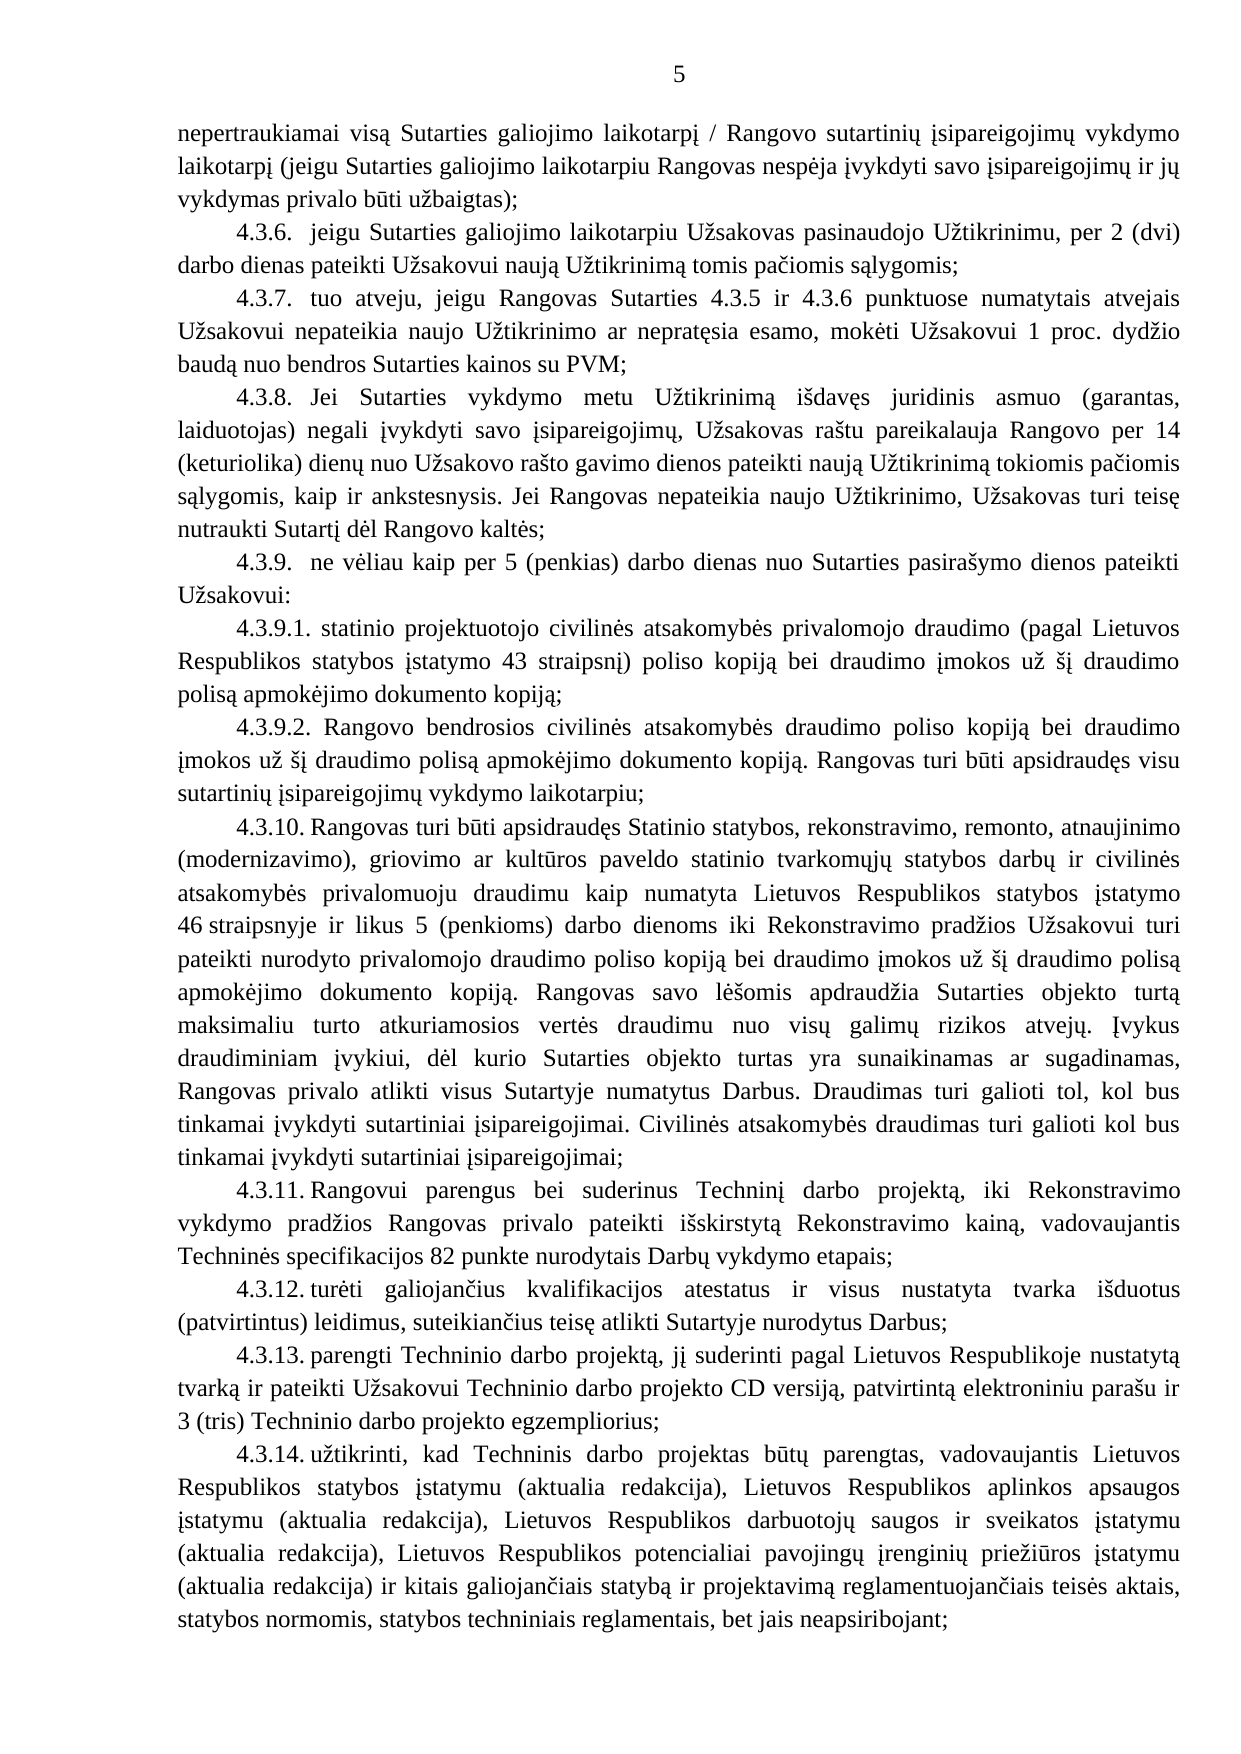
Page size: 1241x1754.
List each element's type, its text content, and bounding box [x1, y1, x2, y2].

list Rangovui parengus bei suderinus Techninį darbo projektą, iki Rekonstravimo vykdymo pradžios Rangovas privalo pateikti išskirstytą Rekonstravimo kainą, vadovaujantis Techninės specifikacijos 82 punkte nurodytais Darbų vykdymo etapais; [177, 1175, 1181, 1269]
list Jei Sutarties vykdymo metu Užtikrinimą išdavęs juridinis asmuo (garantas, laiduotojas) negali įvykdyti savo įsipareigojimų, Užsakovas raštu pareikalauja Rangovo per 14 (keturiolika) dienų nuo Užsakovo rašto gavimo dienos pateikti naują Užtikrinimą tokiomis pačiomis sąlygomis, kaip ir ankstesnysis. Jei Rangovas nepateikia naujo Užtikrinimo, Užsakovas turi teisę nutraukti Sutartį dėl Rangovo kaltės; [177, 382, 1181, 543]
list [177, 118, 1181, 213]
list turėti galiojančius kvalifikacijos atestatus ir visus nustatyta tvarka išduotus (patvirtintus) leidimus, suteikiančius teisę atlikti Sutartyje nurodytus Darbus; [177, 1274, 1181, 1336]
list ne vėliau kaip per 5 (penkias) darbo dienas nuo Sutarties pasirašymo dienos pateikti Užsakovui: [177, 547, 1181, 609]
list parengti Techninio darbo projektą, jį suderinti pagal Lietuvos Respublikoje nustatytą tvarką ir pateikti Užsakovui Techninio darbo projekto CD versiją, patvirtintą elektroniniu parašu ir 3 (tris) Techninio darbo projekto egzempliorius; [177, 1340, 1181, 1435]
list 4.3.9.1. statinio projektuotojo civilinės atsakomybės privalomojo draudimo (pagal Lietuvos Respublikos statybos įstatymo 43 straipsnį) poliso kopiją bei draudimo įmokos už šį draudimo polisą apmokėjimo dokumento kopiją; [177, 613, 1181, 708]
list Rangovas turi būti apsidraudęs Statinio statybos, rekonstravimo, remonto, atnaujinimo (modernizavimo), griovimo ar kultūros paveldo statinio tvarkomųjų statybos darbų ir civilinės atsakomybės privalomuoju draudimu kaip numatyta Lietuvos Respublikos statybos įstatymo 46 straipsnyje ir likus 5 (penkioms) darbo dienoms iki Rekonstravimo pradžios Užsakovui turi pateikti nurodyto privalomojo draudimo poliso kopiją bei draudimo įmokos už šį draudimo polisą apmokėjimo dokumento kopiją. Rangovas savo lėšomis apdraudžia Sutarties objekto turtą maksimaliu turto atkuriamosios vertės draudimu nuo visų galimų rizikos atvejų. Įvykus draudiminiam įvykiui, dėl kurio Sutarties objekto turtas yra sunaikinamas ar sugadinamas, Rangovas privalo atlikti visus Sutartyje numatytus Darbus. Draudimas turi galioti tol, kol bus tinkamai įvykdyti sutartiniai įsipareigojimai. Civilinės atsakomybės draudimas turi galioti kol bus tinkamai įvykdyti sutartiniai įsipareigojimai; [177, 812, 1181, 1171]
list 4.3.9.2. Rangovo bendrosios civilinės atsakomybės draudimo poliso kopiją bei draudimo įmokos už šį draudimo polisą apmokėjimo dokumento kopiją. Rangovas turi būti apsidraudęs visu sutartinių įsipareigojimų vykdymo laikotarpiu; [177, 712, 1181, 807]
list jeigu Sutarties galiojimo laikotarpiu Užsakovas pasinaudojo Užtikrinimu, per 2 (dvi) darbo dienas pateikti Užsakovui naują Užtikrinimą tomis pačiomis sąlygomis; [177, 217, 1181, 279]
list užtikrinti, kad Techninis darbo projektas būtų parengtas, vadovaujantis Lietuvos Respublikos statybos įstatymu (aktualia redakcija), Lietuvos Respublikos aplinkos apsaugos įstatymu (aktualia redakcija), Lietuvos Respublikos darbuotojų saugos ir sveikatos įstatymu (aktualia redakcija), Lietuvos Respublikos potencialiai pavojingų įrenginių priežiūros įstatymu (aktualia redakcija) ir kitais galiojančiais statybą ir projektavimą reglamentuojančiais teisės aktais, statybos normomis, statybos techniniais reglamentais, bet jais neapsiribojant; [177, 1439, 1181, 1633]
list tuo atveju, jeigu Rangovas Sutarties 4.3.5 ir 4.3.6 punktuose numatytais atvejais Užsakovui nepateikia naujo Užtikrinimo ar nepratęsia esamo, mokėti Užsakovui 1 proc. dydžio baudą nuo bendros Sutarties kainos su PVM; [177, 283, 1181, 378]
